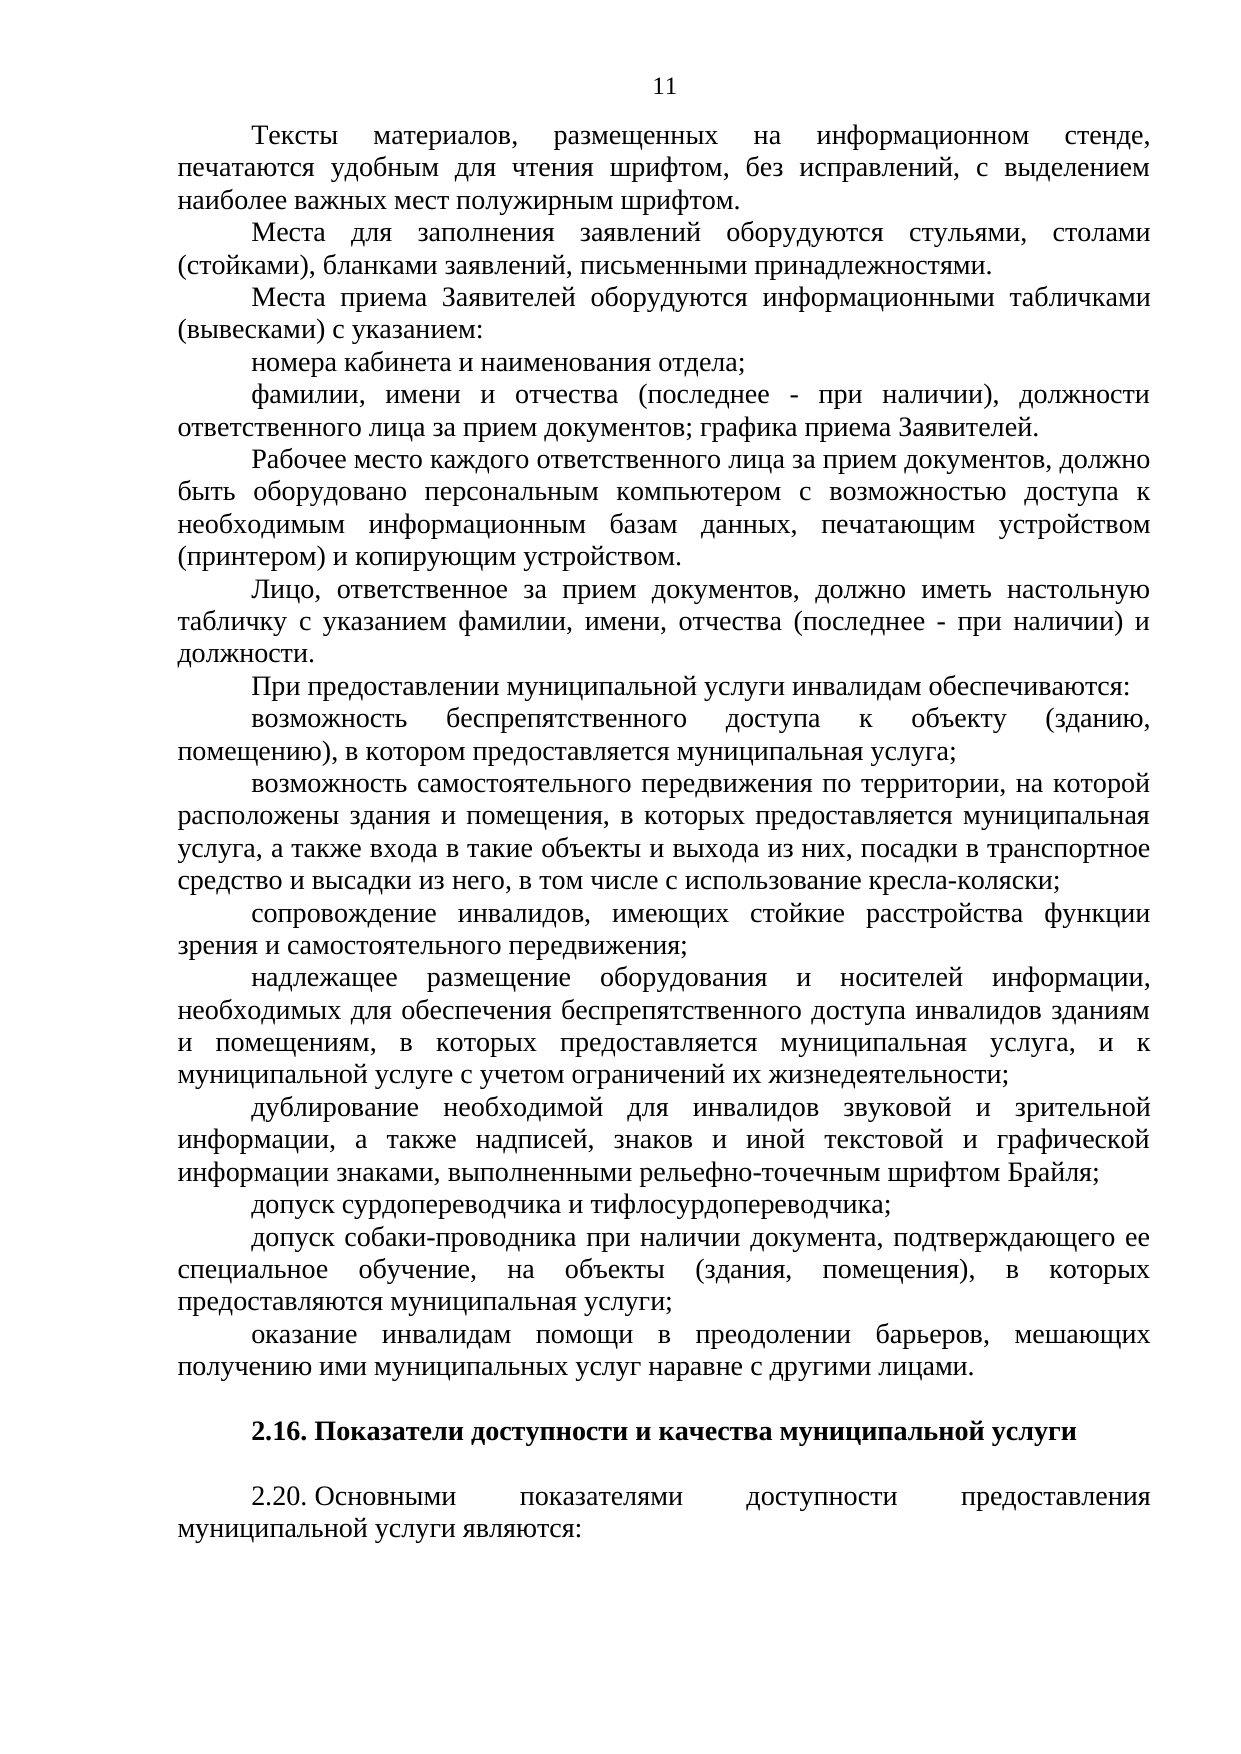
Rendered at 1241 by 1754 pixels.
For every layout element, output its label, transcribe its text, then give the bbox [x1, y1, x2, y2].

text Тексты материалов, размещенных на информационном стенде, печатаются удобным для чтения шрифтом, без исправлений, с выделением наиболее важных мест полужирным шрифтом. [177, 118, 1152, 215]
text дублирование необходимой для инвалидов звуковой и зрительной информации, а также надписей, знаков и иной текстовой и графической информации знаками, выполненными рельефно-точечным шрифтом Брайля; [177, 1090, 1152, 1187]
text оказание инвалидам помощи в преодолении барьеров, мешающих получению ими муниципальных услуг наравне с другими лицами. [177, 1317, 1152, 1382]
text Рабочее место каждого ответственного лица за прием документов, должно быть оборудовано персональным компьютером с возможностью доступа к необходимым информационным базам данных, печатающим устройством (принтером) и копирующим устройством. [177, 442, 1152, 572]
text возможность самостоятельного передвижения по территории, на которой расположены здания и помещения, в которых предоставляется муниципальная услуга, а также входа в такие объекты и выхода из них, посадки в транспортное средство и высадки из него, в том числе с использование кресла-коляски; [177, 766, 1152, 896]
text допуск сурдопереводчика и тифлосурдопереводчика; [177, 1187, 1152, 1219]
text Места для заполнения заявлений оборудуются стульями, столами (стойками), бланками заявлений, письменными принадлежностями. [177, 215, 1152, 280]
text надлежащее размещение оборудования и носителей информации, необходимых для обеспечения беспрепятственного доступа инвалидов зданиям и помещениям, в которых предоставляется муниципальная услуга, и к муниципальной услуге с учетом ограничений их жизнедеятельности; [177, 960, 1152, 1090]
text Места приема Заявителей оборудуются информационными табличками (вывесками) с указанием: [177, 280, 1152, 345]
text Лицо, ответственное за прием документов, должно иметь настольную табличку с указанием фамилии, имени, отчества (последнее - при наличии) и должности. [177, 572, 1152, 669]
list Основными показателями доступности предоставления муниципальной услуги являются: [177, 1479, 1152, 1543]
text сопровождение инвалидов, имеющих стойкие расстройства функции зрения и самостоятельного передвижения; [177, 896, 1152, 960]
text фамилии, имени и отчества (последнее - при наличии), должности ответственного лица за прием документов; графика приема Заявителей. [177, 377, 1152, 442]
text номера кабинета и наименования отдела; [177, 345, 1152, 377]
text допуск собаки-проводника при наличии документа, подтверждающего ее специальное обучение, на объекты (здания, помещения), в которых предоставляются муниципальная услуги; [177, 1219, 1152, 1317]
text 2.16. Показатели доступности и качества муниципальной услуги [177, 1414, 1152, 1446]
text При предоставлении муниципальной услуги инвалидам обеспечиваются: [177, 669, 1152, 701]
text возможность беспрепятственного доступа к объекту (зданию, помещению), в котором предоставляется муниципальная услуга; [177, 701, 1152, 766]
